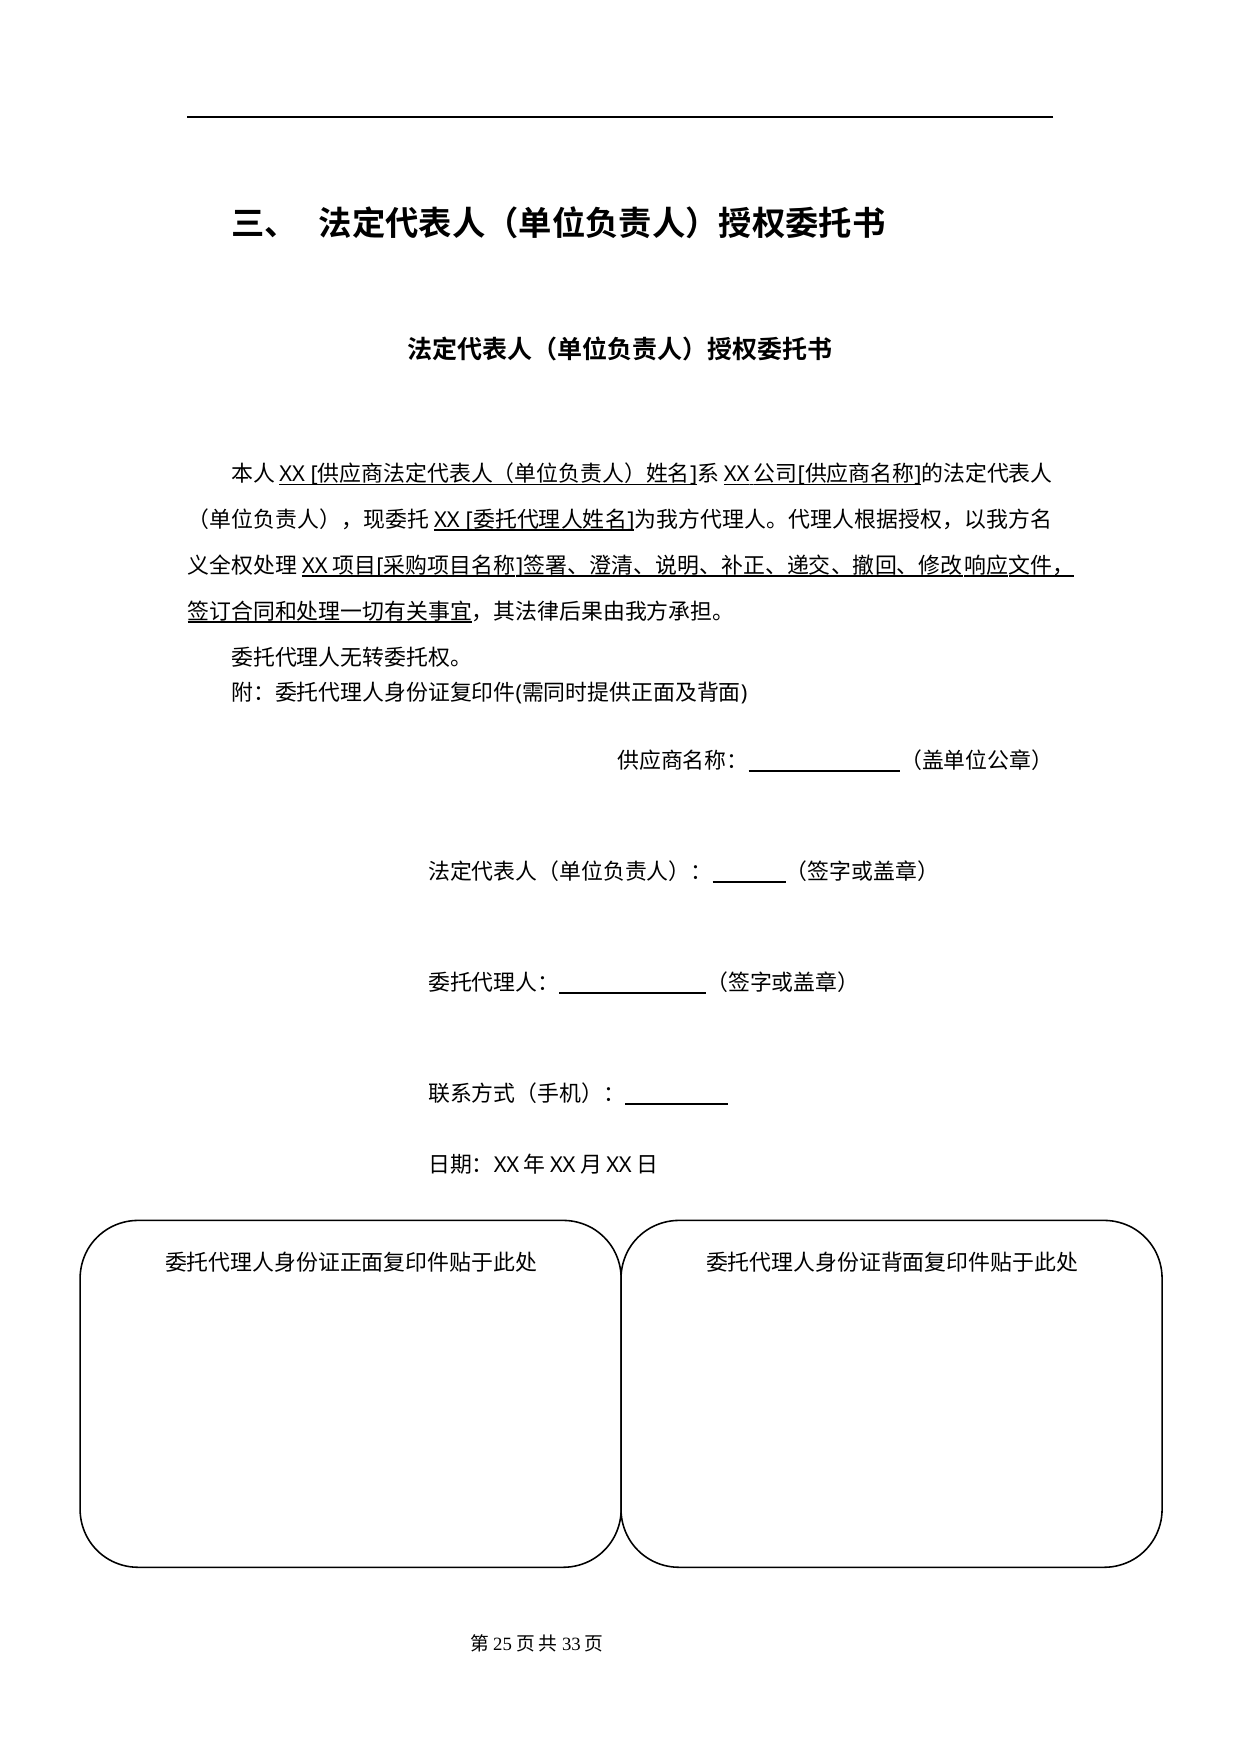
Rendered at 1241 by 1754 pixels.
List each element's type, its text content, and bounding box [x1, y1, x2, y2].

text 供应商名称： （盖单位公章） [187, 732, 1053, 778]
text 委托代理人： （签字或盖章） [187, 954, 1053, 999]
text 日期：XX年XX月XX日 [187, 1136, 1053, 1181]
text 委托代理人无转委托权。 [187, 628, 1053, 674]
text 联系方式（手机）： [187, 1064, 1053, 1110]
text 法定代表人（单位负责人）授权委托书 [187, 315, 1053, 380]
text 本人XX [供应商法定代表人（单位负责人）姓名]系 XX公司[供应商名称]的法定代表人（单位负责人），现委托XX [委托代理人姓名]为我方代理人。代理人根据授权，以我方名义全权处理XX项目[采购项目名称]签署、澄清、说明、补正、递交、撤回、修改响应文件，签订合同和处理一切有关事宜，其法律后果由我方承担。 [187, 445, 1053, 628]
subtitle 法定代表人（单位负责人）授权委托书 [231, 188, 1053, 253]
text 法定代表人（单位负责人）： （签字或盖章） [187, 843, 1053, 889]
text 附：委托代理人身份证复印件(需同时提供正面及背面) [187, 674, 1053, 707]
